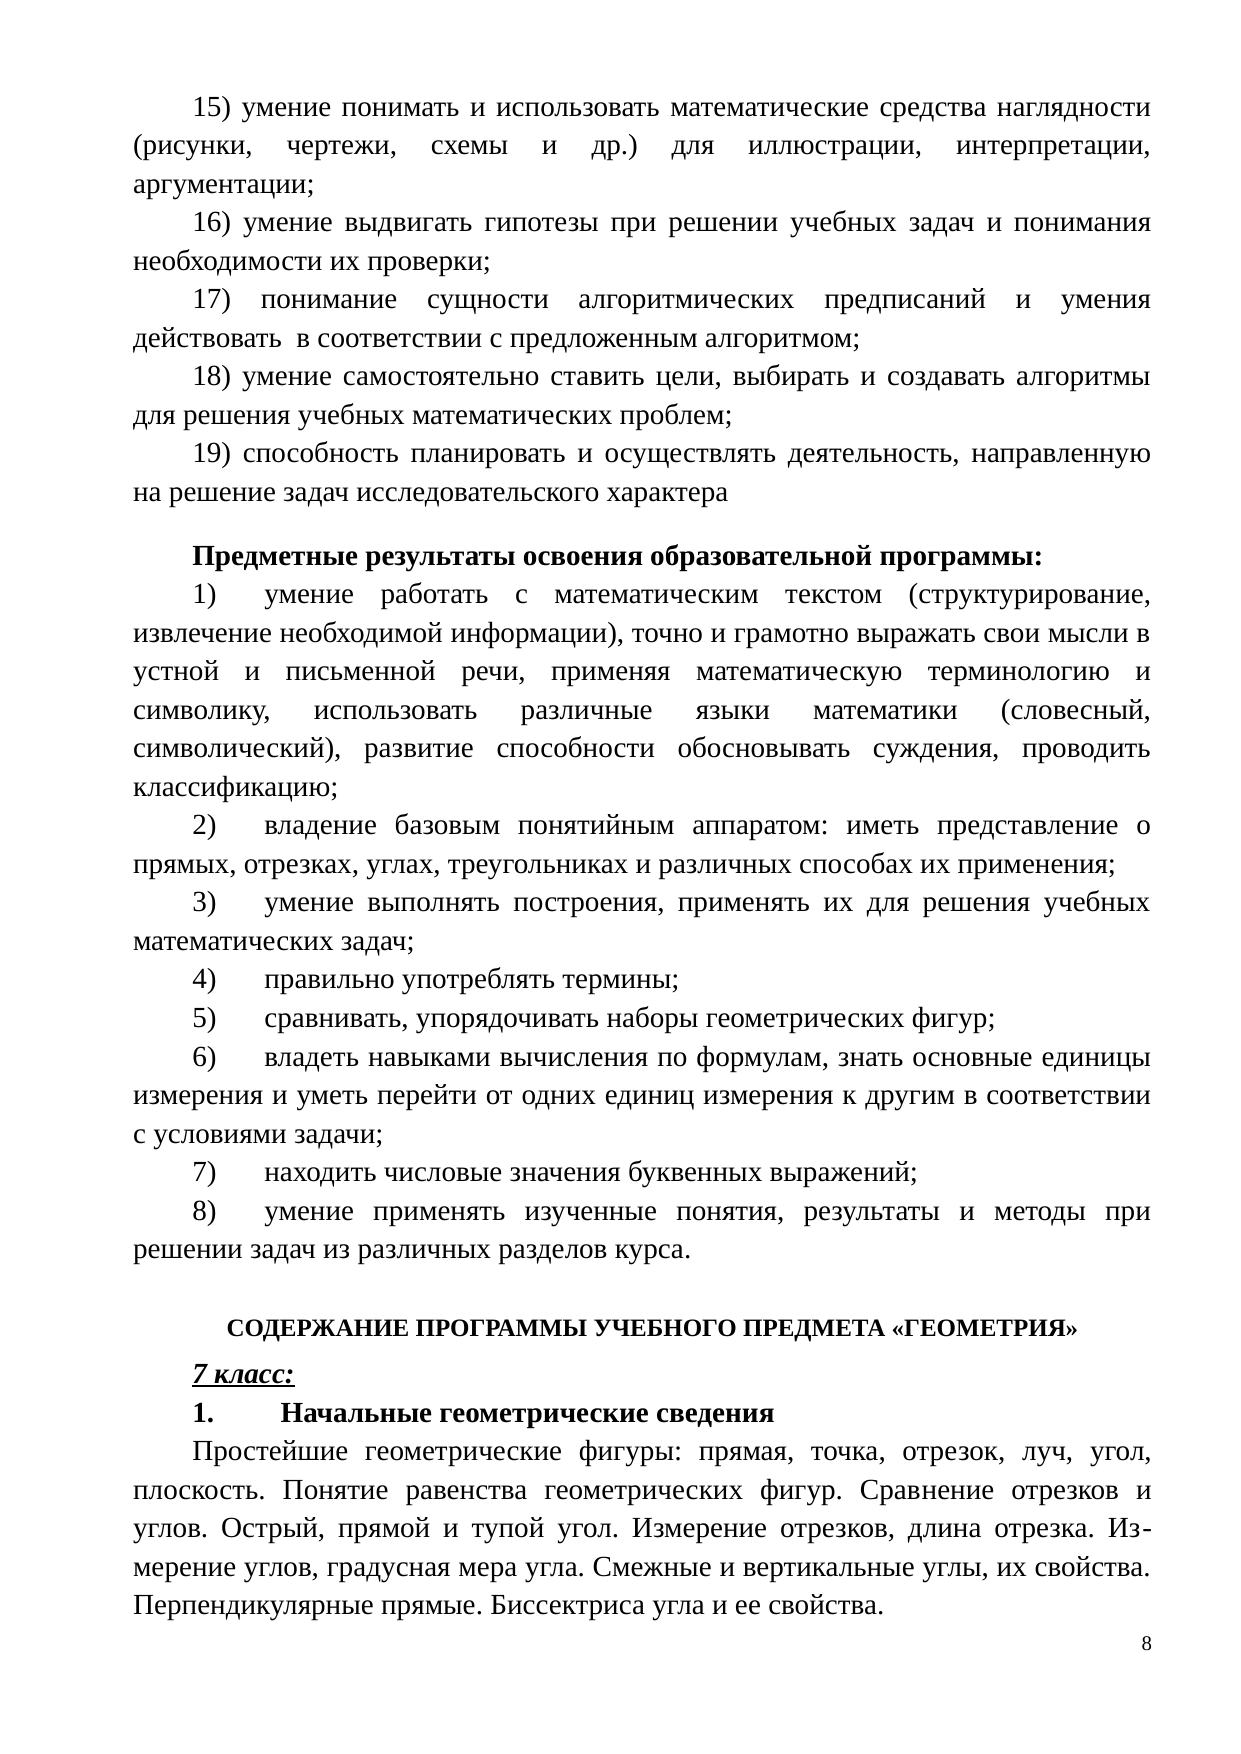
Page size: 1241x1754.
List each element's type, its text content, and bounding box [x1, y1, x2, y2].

text Простейшие геометрические фигуры: прямая, точка, отрезок, луч, угол, плоскость. Понятие равенства геометрических фигур. Сравнение отрезков и углов. Острый, прямой и тупой угол. Измерение отрезков, длина отрезка. Измерение углов, градусная мера угла. Смежные и вертикальные углы, их свойства. Перпендикулярные прямые. Биссектриса угла и ее свойства. [133, 1433, 1152, 1621]
text 18) умение самостоятельно ставить цели, выбирать и создавать алгоритмы для решения учебных математических проблем; [133, 358, 1152, 431]
text Предметные результаты освоения образовательной программы: [133, 538, 1152, 571]
list владение базовым понятийным аппаратом: иметь представление о прямых, отрезках, углах, треугольниках и различных способах их применения; [133, 807, 1152, 879]
list правильно употреблять термины; [133, 962, 1152, 995]
list Начальные геометрические сведения [133, 1395, 1152, 1428]
list владеть навыками вычисления по формулам, знать основные единицы измерения и уметь перейти от одних единиц измерения к другим в соответствии с условиями задачи; [133, 1039, 1152, 1149]
text СОДЕРЖАНИЕ ПРОГРАММЫ УЧЕБНОГО ПРЕДМЕТА «ГЕОМЕТРИЯ» [133, 1313, 1152, 1342]
list умение выполнять построения, применять их для решения учебных математических задач; [133, 884, 1152, 957]
list сравнивать, упорядочивать наборы геометрических фигур; [133, 1000, 1152, 1034]
text 7 класс: [133, 1356, 1152, 1390]
text 19) способность планировать и осуществлять деятельность, направленную на решение задач исследовательского характера [133, 436, 1152, 508]
list находить числовые значения буквенных выражений; [133, 1154, 1152, 1188]
text 17) понимание сущности алгоритмических предписаний и умения действовать в соответствии с предложенным алгоритмом; [133, 281, 1152, 353]
text 15) умение понимать и использовать математические средства наглядности (рисунки, чертежи, схемы и др.) для иллюстрации, интерпретации, аргументации; [133, 89, 1152, 199]
list умение применять изученные понятия, результаты и методы при решении задач из различных разделов курса. [133, 1193, 1152, 1265]
list умение работать с математическим текстом (структурирование, извлечение необходимой информации), точно и грамотно выражать свои мысли в устной и письменной речи, применяя математическую терминологию и символику, использовать различные языки математики (словесный, символический), развитие способности обосновывать суждения, проводить классификацию; [133, 576, 1152, 802]
text 16) умение выдвигать гипотезы при решении учебных задач и понимания необходимости их проверки; [133, 204, 1152, 276]
